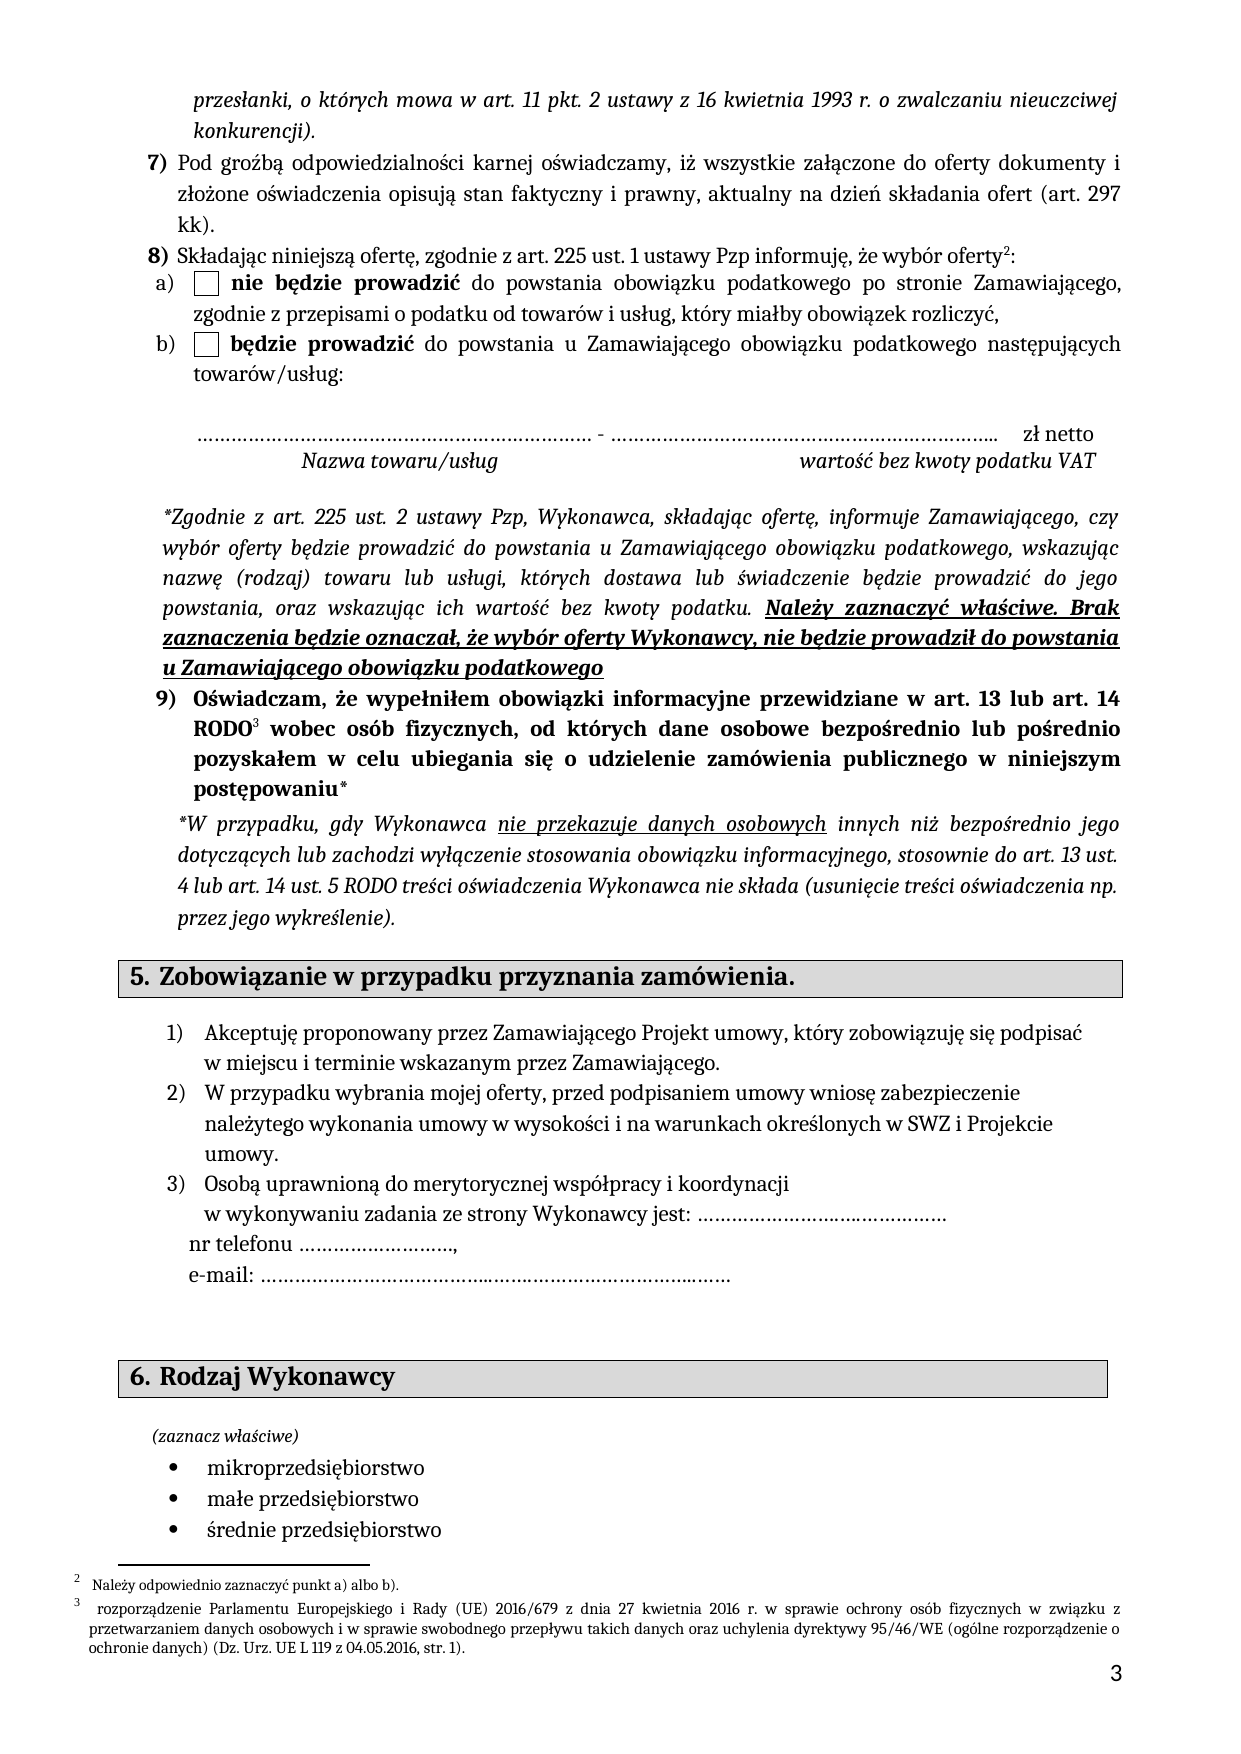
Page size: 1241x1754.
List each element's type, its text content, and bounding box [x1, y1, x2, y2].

list nie będzie prowadzić do powstania obowiązku podatkowego po stronie Zamawiającego, zgodnie z przepisami o podatku od towarów i usług, który miałby obowiązek rozliczyć, [156, 270, 1122, 327]
list Pod groźbą odpowiedzialności karnej oświadczamy, iż wszystkie załączone do oferty dokumenty i złożone oświadczenia opisują stan faktyczny i prawny, aktualny na dzień składania ofert (art. 297 kk). [148, 145, 1122, 239]
list średnie przedsiębiorstwo [169, 1512, 1122, 1544]
table_header Akceptuję proponowany przez Zamawiającego Projekt umowy, który zobowiązuję się podpisać w miejscu i terminie wskazanym przez Zamawiającego. W przypadku wybrania mojej oferty, przed podpisaniem umowy wniosę zabezpieczenie należytego wykonania umowy w wysokości i na warunkach określonych w SWZ i Projekcie umowy. Osobą uprawnioną do merytorycznej współpracy i koordynacji w wykonywaniu zadania ze strony Wykonawcy jest: …………………….….…………… nr telefonu ………………………, e-mail: …………………………………..…….………………………..…… [118, 1020, 1107, 1305]
table_header Rodzaj Wykonawcy [119, 1361, 1107, 1397]
list będzie prowadzić do powstania u Zamawiającego obowiązku podatkowego następujących towarów/usług: [156, 331, 1122, 387]
text *Zgodnie z art. 225 ust. 2 ustawy Pzp, Wykonawca, składając ofertę, informuje Zamawiającego, czy wybór oferty będzie prowadzić do powstania u Zamawiającego obowiązku podatkowego, wskazując nazwę (rodzaj) towaru lub usługi, których dostawa lub świadczenie będzie prowadzić do jego powstania, oraz wskazując ich wartość bez kwoty podatku. Należy zaznaczyć właściwe. Brak zaznaczenia będzie oznaczał, że wybór oferty Wykonawcy, nie będzie prowadził do powstania u Zamawiającego obowiązku podatkowego [162, 504, 1122, 682]
list mikroprzedsiębiorstwo [169, 1450, 1122, 1481]
list Oświadczam, że wypełniłem obowiązki informacyjne przewidziane w art. 13 lub art. 14 RODO wobec osób fizycznych, od których dane osobowe bezpośrednio lub pośrednio pozyskałem w celu ubiegania się o udzielenie zamówienia publicznego w niniejszym postępowaniu* [156, 685, 1122, 802]
text Nazwa towaru/usług wartość bez kwoty podatku VAT [155, 448, 1122, 474]
text przesłanki, o których mowa w art. 11 pkt. 2 ustawy z 16 kwietnia 1993 r. o zwalczaniu nieuczciwej konkurencji). [193, 83, 1122, 145]
text …………………………………………………………… - ………………………………………………………….. zł netto [196, 421, 1122, 448]
text *W przypadku, gdy Wykonawca nie przekazuje danych osobowych innych niż bezpośrednio jego dotyczących lub zachodzi wyłączenie stosowania obowiązku informacyjnego, stosownie do art. 13 ust. 4 lub art. 14 ust. 5 RODO treści oświadczenia Wykonawca nie składa (usunięcie treści oświadczenia np. przez jego wykreślenie). [177, 806, 1122, 931]
list małe przedsiębiorstwo [169, 1481, 1122, 1512]
text (zaznacz właściwe) [151, 1425, 1122, 1447]
table_header Zobowiązanie w przypadku przyznania zamówienia. [119, 961, 1122, 997]
list Składając niniejszą ofertę, zgodnie z art. 225 ust. 1 ustawy Pzp informuję, że wybór oferty: [148, 239, 1122, 270]
